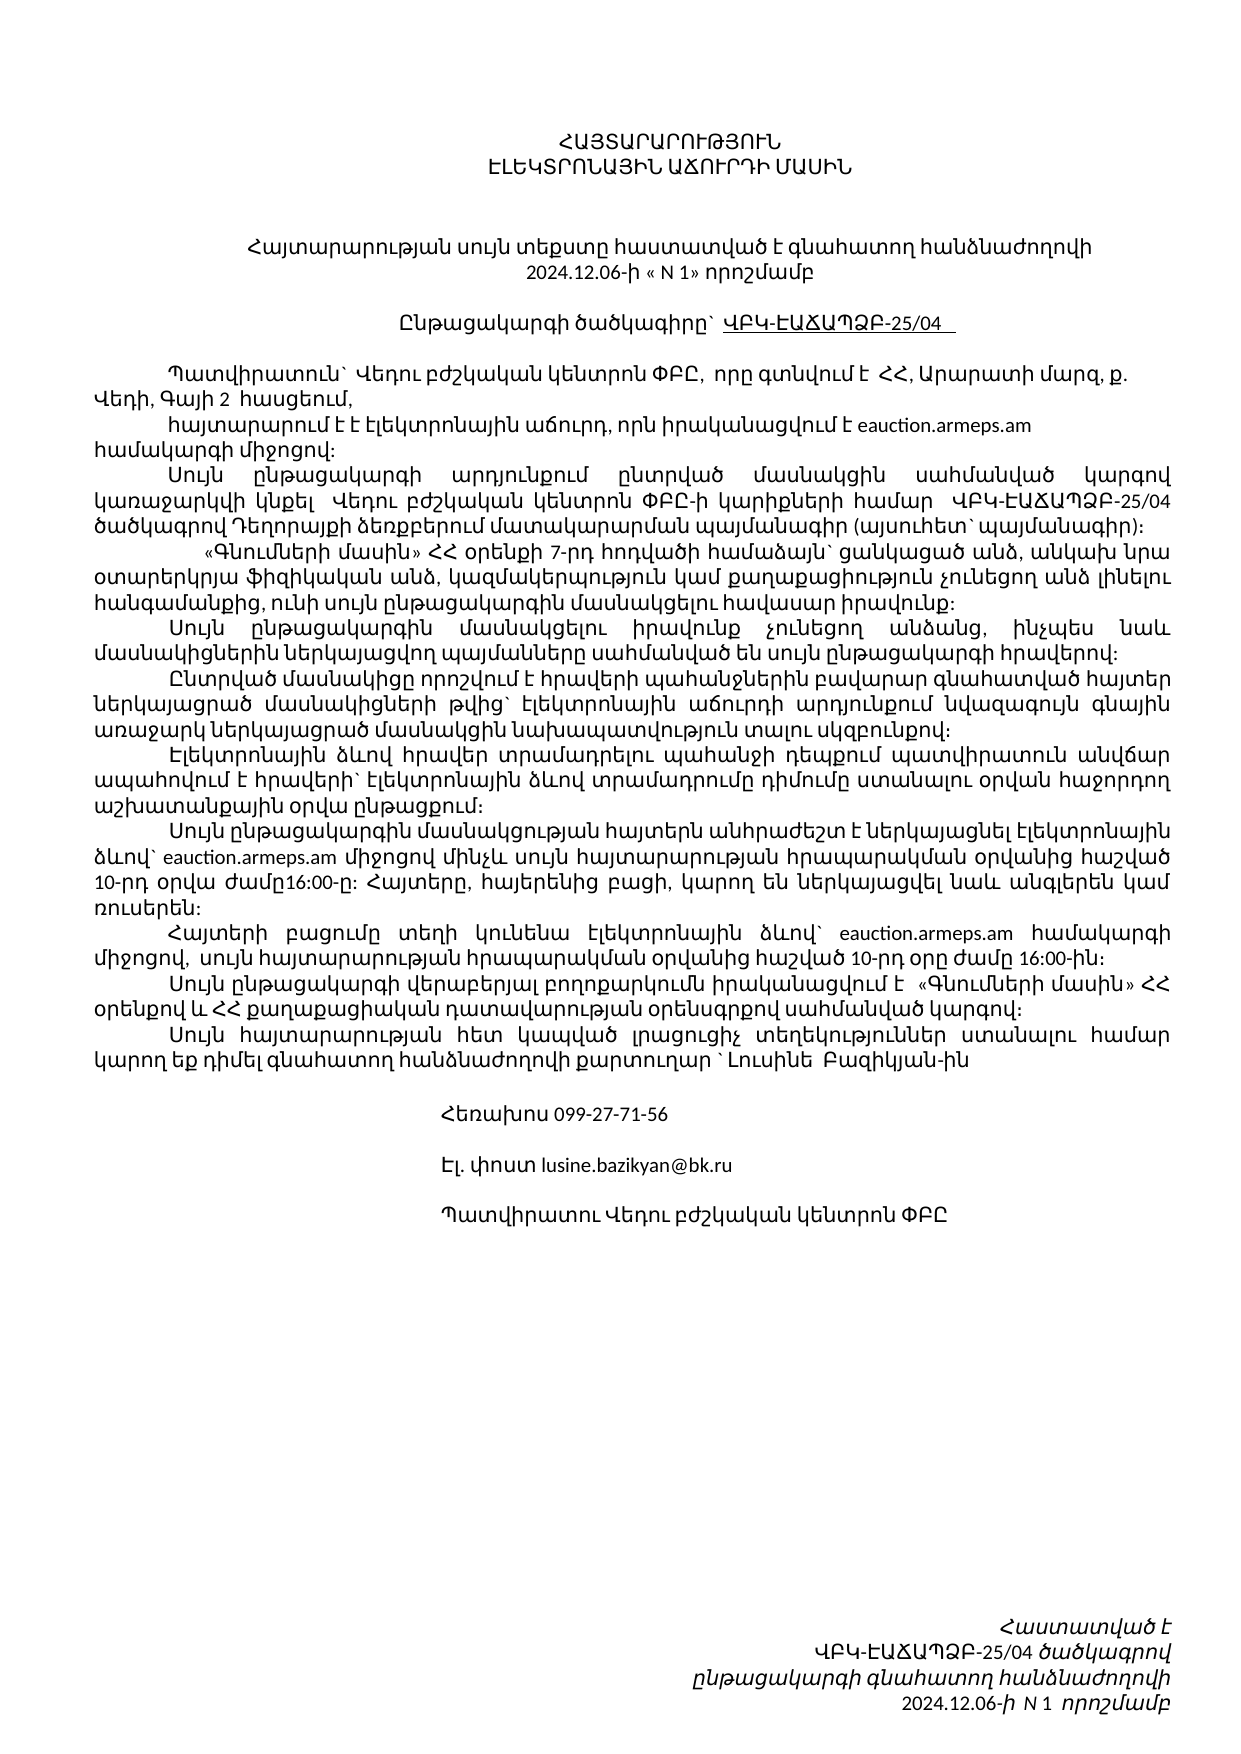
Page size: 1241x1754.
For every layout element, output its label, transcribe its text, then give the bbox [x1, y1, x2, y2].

text Պատվիրատու Վեդու բժշկական կենտրոն ՓԲԸ [94, 1203, 1171, 1228]
text ՎԲԿ-ԷԱՃԱՊՁԲ-25/04 ծածկագրով [94, 1639, 1171, 1665]
text Սույն ընթացակարգին մասնակցության հայտերն անհրաժեշտ է ներկայացնել էլեկտրոնային ձևով` eauction.armeps.am միջոցով մինչև սույն հայտարարության հրապարակման օրվանից հաշված 10-րդ օրվա ժամը16:00-ը: Հայտերը, հայերենից բացի, կարող են ներկայացվել նաև անգլերեն կամ ռուսերեն: [94, 818, 1171, 920]
text «Գնումների մասին» ՀՀ օրենքի 7-րդ հոդվածի համաձայն` ցանկացած անձ, անկախ նրա օտարերկրյա ֆիզիկական անձ, կազմակերպություն կամ քաղաքացիություն չունեցող անձ լինելու հանգամանքից, ունի սույն ընթացակարգին մասնակցելու հավասար իրավունք: [94, 539, 1171, 615]
text Հեռախոս 099-27-71-56 [94, 1101, 1171, 1126]
text Սույն ընթացակարգի արդյունքում ընտրված մասնակցին սահմանված կարգով կառաջարկվի կնքել Վեդու բժշկական կենտրոն ՓԲԸ-ի կարիքների համար ՎԲԿ-ԷԱՃԱՊՁԲ-25/04 ծածկագրով Դեղորայքի ձեռքբերում մատակարարման պայմանագիր (այսուհետ` պայմանագիր)։ [94, 463, 1171, 539]
text Էլեկտրոնային ձևով հրավեր տրամադրելու պահանջի դեպքում պատվիրատուն անվճար ապահովում է հրավերի` էլեկտրոնային ձևով տրամադրումը դիմումը ստանալու օրվան հաջորդող աշխատանքային օրվա ընթացքում։ [94, 742, 1171, 818]
text Էլ. փոստ lusine.bazikyan@bk.ru [94, 1152, 1171, 1177]
text ՀԱՅՏԱՐԱՐՈՒԹՅՈՒՆ [94, 129, 1171, 154]
text 2024.12.06 -ի « N 1» որոշմամբ [94, 259, 1171, 285]
text ընթացակարգի գնահատող հանձնաժողովի [94, 1665, 1171, 1690]
text Ընտրված մասնակիցը որոշվում է հրավերի պահանջներին բավարար գնահատված հայտեր ներկայացրած մասնակիցների թվից` էլեկտրոնային աճուրդի արդյունքում նվազագույն գնային առաջարկ ներկայացրած մասնակցին նախապատվություն տալու սկզբունքով։ [94, 666, 1171, 742]
text Սույն ընթացակարգի վերաբերյալ բողոքարկումն իրականացվում է «Գնումների մասին» ՀՀ օրենքով և ՀՀ քաղաքացիական դատավարության օրենսգրքով սահմանված կարգով։ [94, 971, 1171, 1022]
text հայտարարում է է էլեկտրոնային աճուրդ, որն իրականացվում է eauction.armeps.am համակարգի միջոցով: [94, 412, 1171, 463]
text ԷԼԵԿՏՐՈՆԱՅԻՆ ԱՃՈՒՐԴԻ ՄԱՍԻՆ [94, 154, 1171, 180]
text Պատվիրատուն` Վեդու բժշկական կենտրոն ՓԲԸ, որը գտնվում է ՀՀ, Արարատի մարզ, ք. Վեդի, Գայի 2 հասցեում, [94, 361, 1171, 412]
text Սույն ընթացակարգին մասնակցելու իրավունք չունեցող անձանց, ինչպես նաև մասնակիցներին ներկայացվող պայմանները սահմանված են սույն ընթացակարգի հրավերով: [94, 615, 1171, 666]
text Սույն հայտարարության հետ կապված լրացուցիչ տեղեկություններ ստանալու համար կարող եք դիմել գնահատող հանձնաժողովի քարտուղար ` Լուսինե Բազիկյան-ին [94, 1022, 1171, 1073]
text Հաստատված է [94, 1614, 1171, 1639]
text Հայտարարության սույն տեքստը հաստատված է գնահատող հանձնաժողովի [94, 234, 1171, 259]
text Ընթացակարգի ծածկագիրը` ՎԲԿ-ԷԱՃԱՊՁԲ-25/04 [94, 310, 1171, 336]
text Հայտերի բացումը տեղի կունենա էլեկտրոնային ձևով` eauction.armeps.am համակարգի միջոցով, սույն հայտարարության հրապարակման օրվանից հաշված 10-րդ օրը ժամը 16:00-ին։ [94, 920, 1171, 971]
text 2024.12.06 -ի N 1 որոշմամբ [94, 1690, 1171, 1716]
